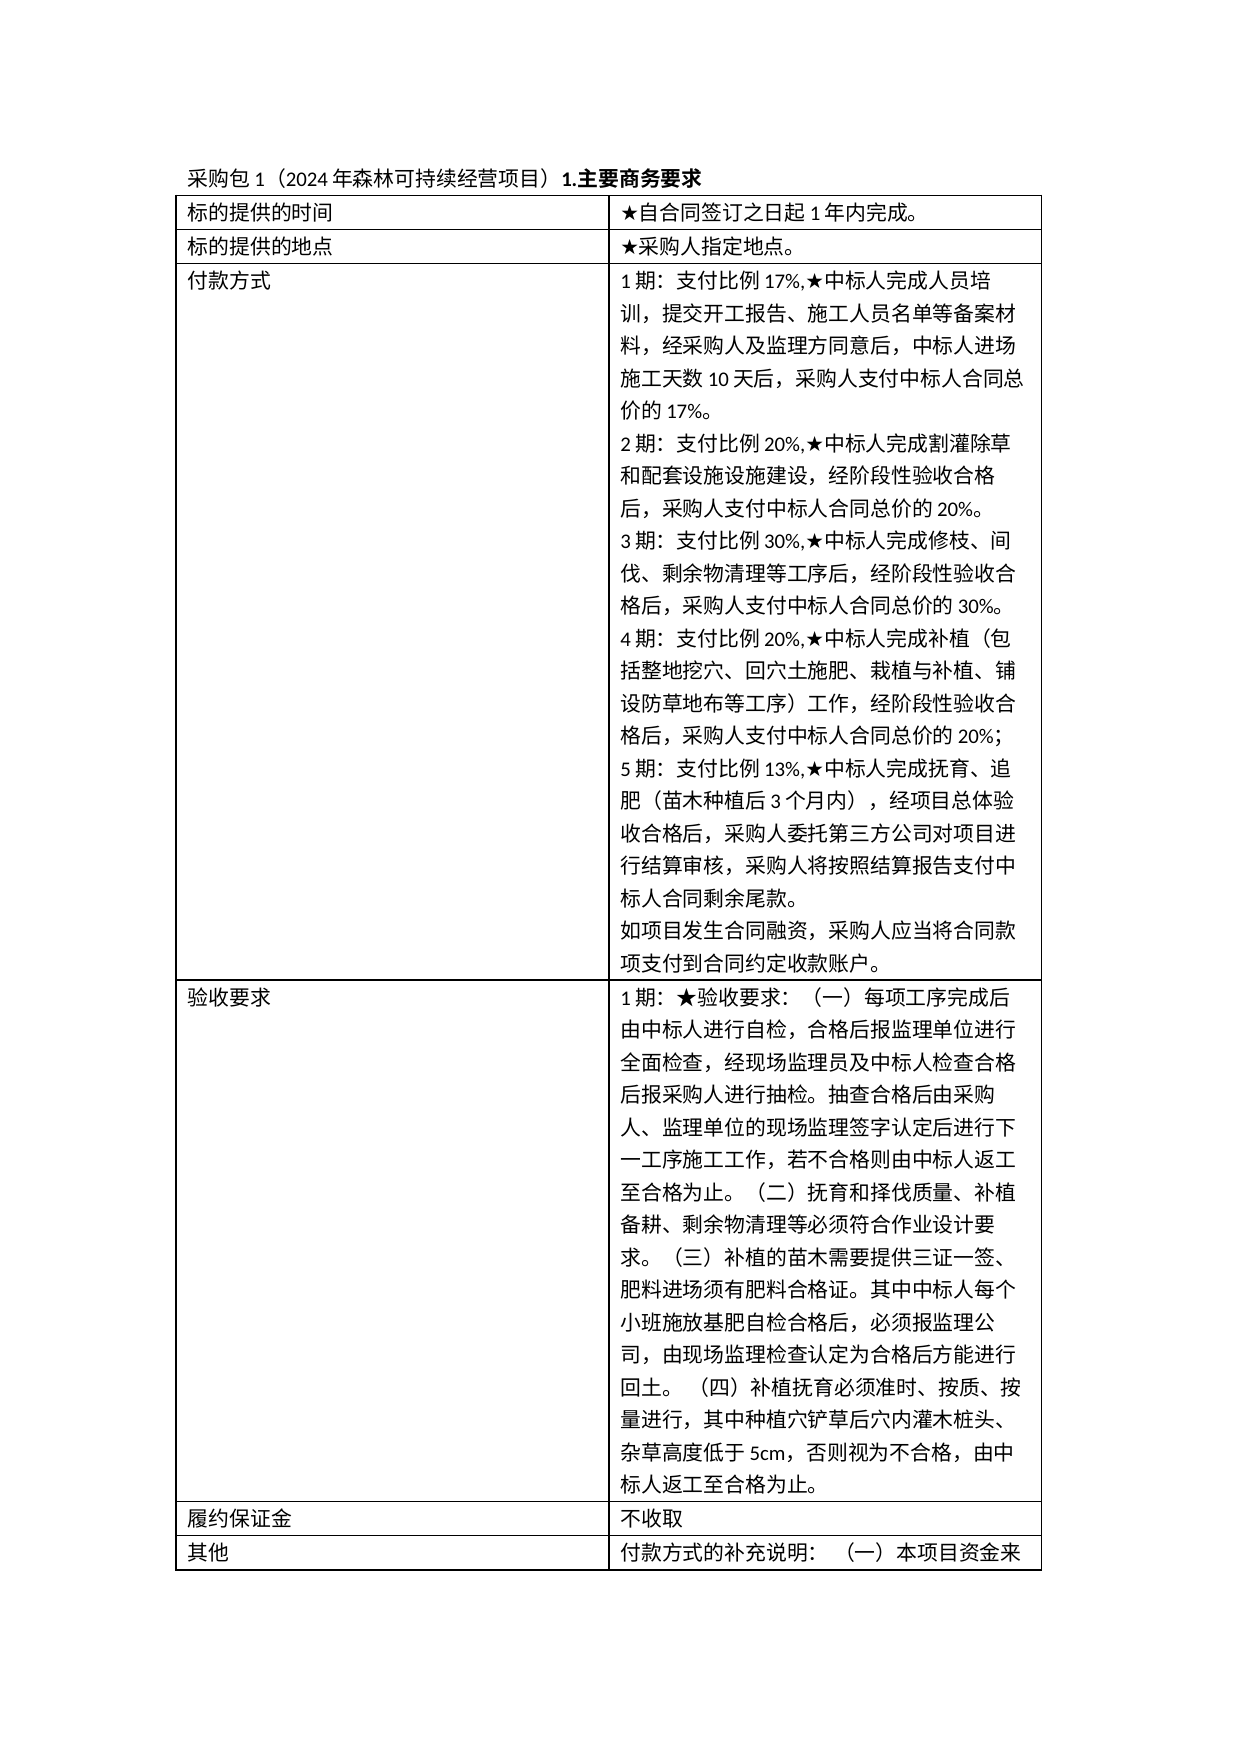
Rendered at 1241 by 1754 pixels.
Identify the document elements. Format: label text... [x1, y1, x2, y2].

table_header 标的提供的时间 [177, 196, 608, 228]
table_cell 履约保证金 [177, 1502, 608, 1535]
table_header ★自合同签订之日起1年内完成。 [610, 196, 1041, 228]
text 采购包1（2024年森林可持续经营项目）1.主要商务要求 [187, 162, 1053, 194]
table_cell 1期：★验收要求：（一）每项工序完成后由中标人进行自检，合格后报监理单位进行全面检查，经现场监理员及中标人检查合格后报采购人进行抽检。抽查合格后由采购人、监理单位的现场监理签字认定后进行下一工序施工工作，若不合格则由中标人返工至合格为止。（二）抚育和择伐质量、补植备耕、剩余物清理等必须符合作业设计要求。（三）补植的苗木需要提供三证一签、肥料进场须有肥料合格证。其中中标人每个小班施放基肥自检合格后，必须报监理公司，由现场监理检查认定为合格后方能进行回土。 （四）补植抚育必须准时、按质、按量进行，其中种植穴铲草后穴内灌木桩头、杂草高度低于5cm，否则视为不合格，由中标人返工至合格为止。 [610, 981, 1041, 1501]
table_cell 1期：支付比例17%,★中标人完成人员培训，提交开工报告、施工人员名单等备案材料，经采购人及监理方同意后，中标人进场施工天数10天后，采购人支付中标人合同总价的17%。 2期：支付比例20%,★中标人完成割灌除草和配套设施设施建设，经阶段性验收合格后，采购人支付中标人合同总价的20%。 3期：支付比例30%,★中标人完成修枝、间伐、剩余物清理等工序后，经阶段性验收合格后，采购人支付中标人合同总价的30%。 4期：支付比例20%,★中标人完成补植（包括整地挖穴、回穴土施肥、栽植与补植、铺设防草地布等工序）工作，经阶段性验收合格后，采购人支付中标人合同总价的20%； 5期：支付比例13%,★中标人完成抚育、追肥（苗木种植后3个月内），经项目总体验收合格后，采购人委托第三方公司对项目进行结算审核，采购人将按照结算报告支付中标人合同剩余尾款。 如项目发生合同融资，采购人应当将合同款项支付到合同约定收款账户。 [610, 264, 1041, 979]
table_cell 不收取 [610, 1502, 1041, 1535]
table_cell 验收要求 [177, 981, 608, 1501]
table_cell ★采购人指定地点。 [610, 230, 1041, 263]
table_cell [610, 1536, 1041, 1569]
table_cell 其他 [177, 1536, 608, 1569]
table_cell 付款方式 [177, 264, 608, 979]
table_cell 标的提供的地点 [177, 230, 608, 263]
